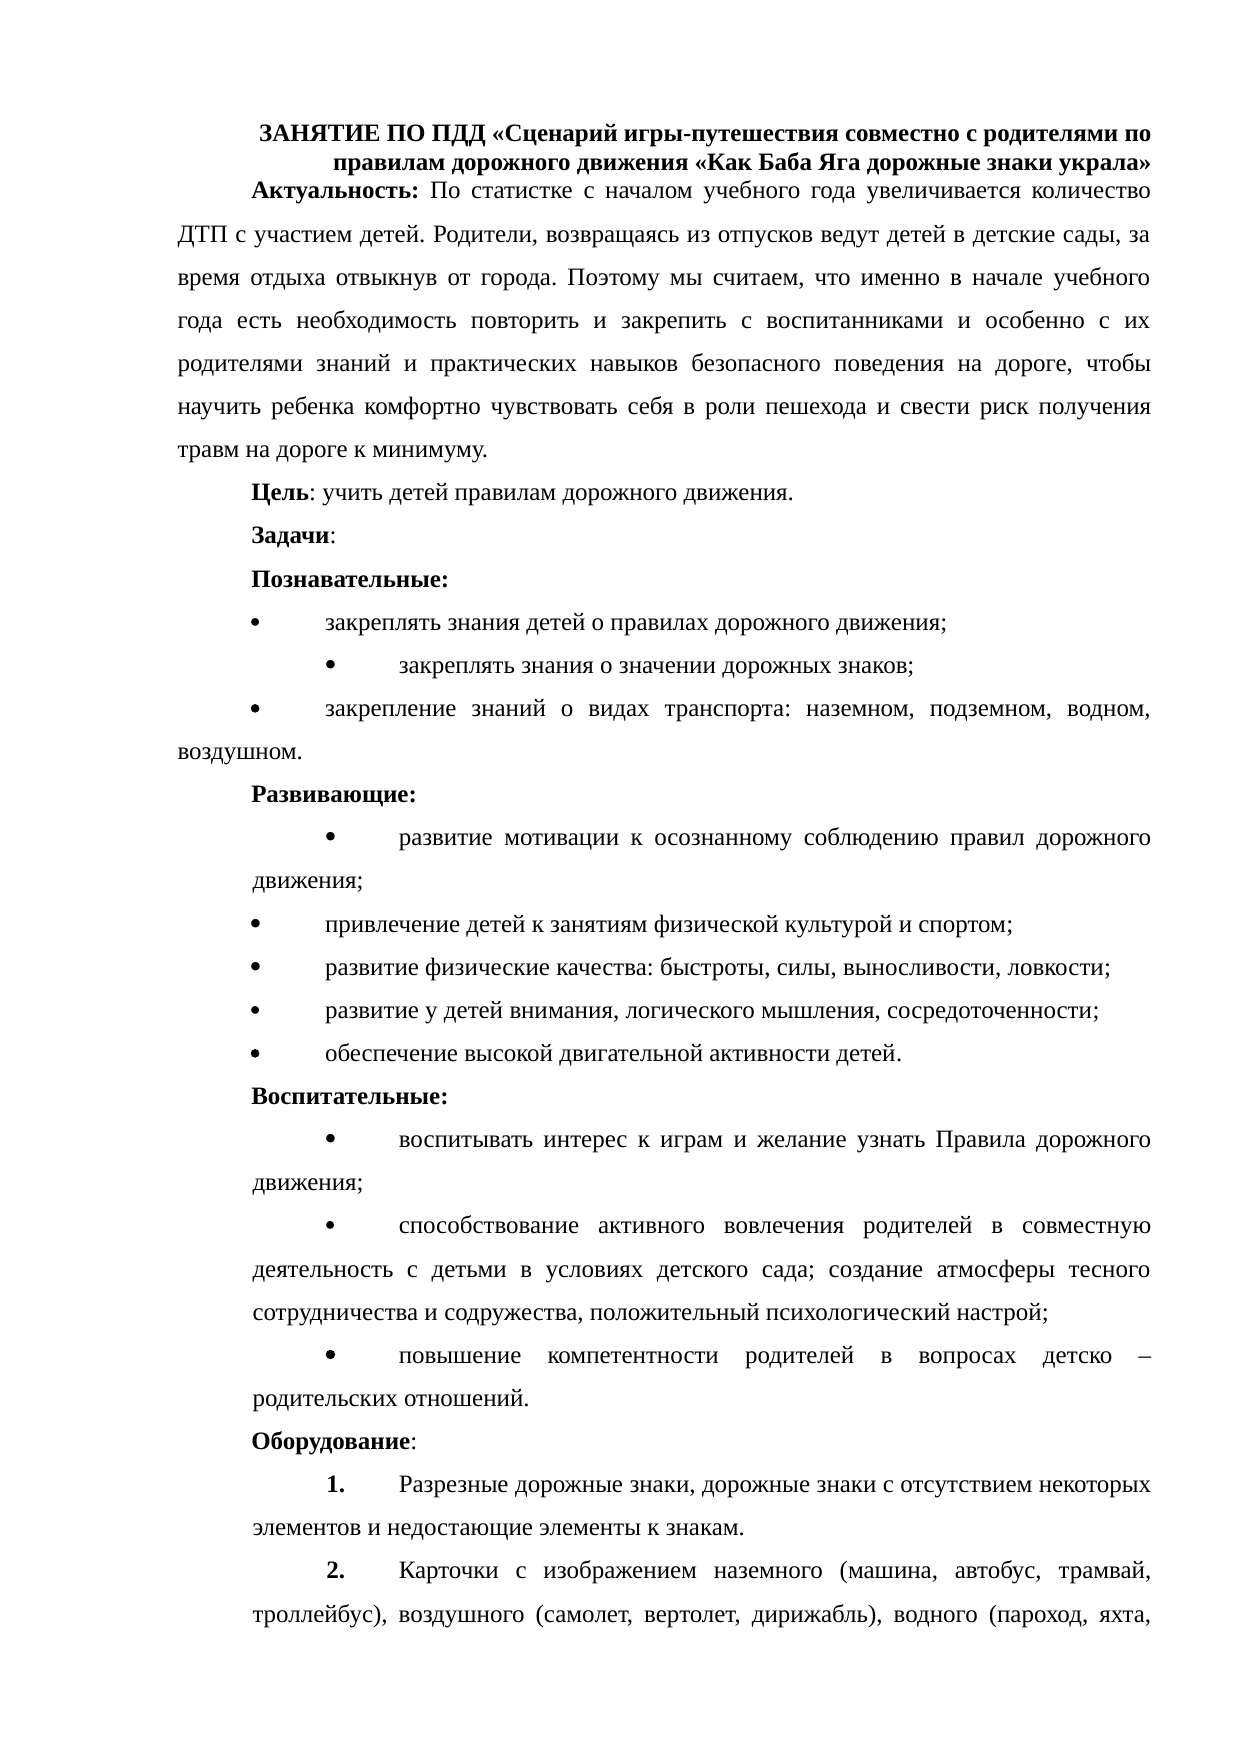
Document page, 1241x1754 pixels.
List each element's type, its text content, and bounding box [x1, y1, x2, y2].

list способствование активного вовлечения родителей в совместную деятельность с детьми в условиях детского сада; создание атмосферы тесного сотрудничества и содружества, положительный психологический настрой; [252, 1211, 1152, 1326]
list развитие физические качества: быстроты, силы, выносливости, ловкости; [177, 952, 1152, 981]
list развитие мотивации к осознанному соблюдению правил дорожного движения; [252, 822, 1152, 894]
text Задачи: [177, 521, 1152, 549]
list закрепление знаний о видах транспорта: наземном, подземном, водном, воздушном. [177, 693, 1152, 765]
list обеспечение высокой двигательной активности детей. [177, 1038, 1152, 1067]
text Развивающие: [177, 779, 1152, 808]
list закреплять знания детей о правилах дорожного движения; [177, 607, 1152, 636]
text занятие по пдд «Сценарий игры-путешествия совместно с родителями по правилам дорожного движения «Как Баба Яга дорожные знаки украла» [177, 118, 1152, 176]
list закреплять знания о значении дорожных знаков; [252, 650, 1152, 679]
list Разрезные дорожные знаки, дорожные знаки с отсутствием некоторых элементов и недостающие элементы к знакам. [252, 1469, 1152, 1541]
list повышение компетентности родителей в вопросах детско – родительских отношений. [252, 1340, 1152, 1412]
list воспитывать интерес к играм и желание узнать Правила дорожного движения; [252, 1124, 1152, 1196]
text Оборудование: [177, 1426, 1152, 1455]
list привлечение детей к занятиям физической культурой и спортом; [177, 909, 1152, 937]
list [252, 1556, 1152, 1627]
text Цель: учить детей правилам дорожного движения. [177, 477, 1152, 506]
text Познавательные: [177, 564, 1152, 592]
text Воспитательные: [177, 1081, 1152, 1110]
list развитие у детей внимания, логического мышления, сосредоточенности; [177, 995, 1152, 1024]
text Актуальность: По статистке с началом учебного года увеличивается количество ДТП с участием детей. Родители, возвращаясь из отпусков ведут детей в детские сады, за время отдыха отвыкнув от города. Поэтому мы считаем, что именно в начале учебного года есть необходимость повторить и закрепить с воспитанниками и особенно с их родителями знаний и практических навыков безопасного поведения на дороге, чтобы научить ребенка комфортно чувствовать себя в роли пешехода и свести риск получения травм на дороге к минимуму. [177, 176, 1152, 463]
